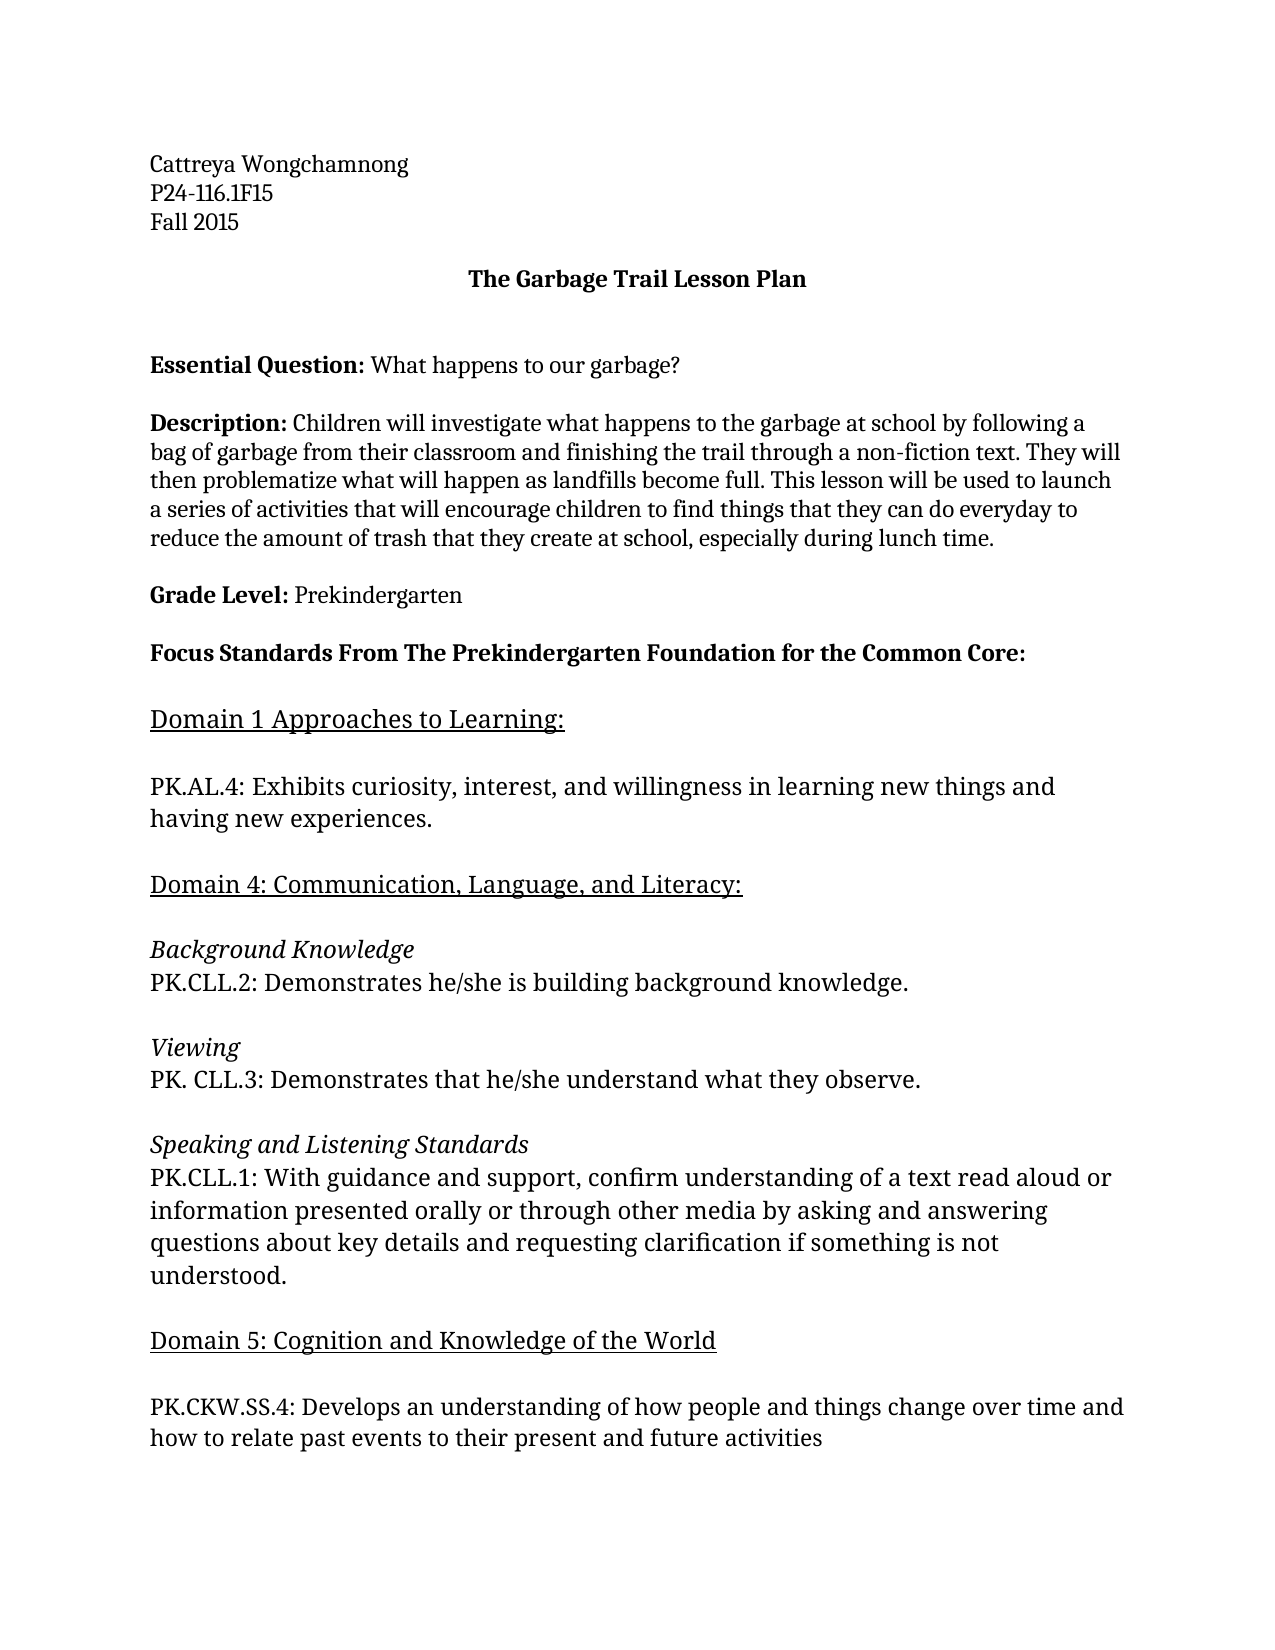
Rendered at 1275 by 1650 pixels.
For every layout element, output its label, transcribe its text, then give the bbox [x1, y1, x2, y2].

text Focus Standards From The Prekindergarten Foundation for the Common Core: [150, 639, 1125, 667]
text P24-116.1F15 [150, 179, 1125, 207]
text Cattreya Wongchamnong [150, 150, 1125, 179]
text Speaking and Listening Standards [150, 1128, 1125, 1161]
text PK.CLL.1: With guidance and support, confirm understanding of a text read aloud or information presented orally or through other media by asking and answering questions about key details and requesting clarification if something is not understood. [150, 1161, 1125, 1291]
text Domain 4: Communication, Language, and Literacy: [150, 867, 1125, 900]
text PK.CKW.SS.4: Develops an understanding of how people and things change over time and how to relate past events to their present and future activities [150, 1391, 1125, 1453]
text Essential Question: What happens to our garbage? [150, 351, 1125, 380]
text PK.AL.4: Exhibits curiosity, interest, and willingness in learning new things and having new experiences. [150, 770, 1125, 835]
text Grade Level: Prekindergarten [150, 581, 1125, 610]
text The Garbage Trail Lesson Plan [150, 265, 1125, 294]
text Background Knowledge [150, 933, 1125, 965]
text Viewing [150, 1031, 1125, 1063]
text Description: Children will investigate what happens to the garbage at school by following a bag of garbage from their classroom and finishing the trail through a non-fiction text. They will then problematize what will happen as landfills become full. This lesson will be used to launch a series of activities that will encourage children to find things that they can do everyday to reduce the amount of trash that they create at school, especially during lunch time. [150, 409, 1125, 552]
text Domain 1 Approaches to Learning: [150, 702, 1125, 736]
text PK. CLL.3: Demonstrates that he/she understand what they observe. [150, 1063, 1125, 1096]
text PK.CLL.2: Demonstrates he/she is building background knowledge. [150, 965, 1125, 998]
text Fall 2015 [150, 207, 1125, 236]
text Domain 5: Cognition and Knowledge of the World [150, 1324, 1125, 1357]
